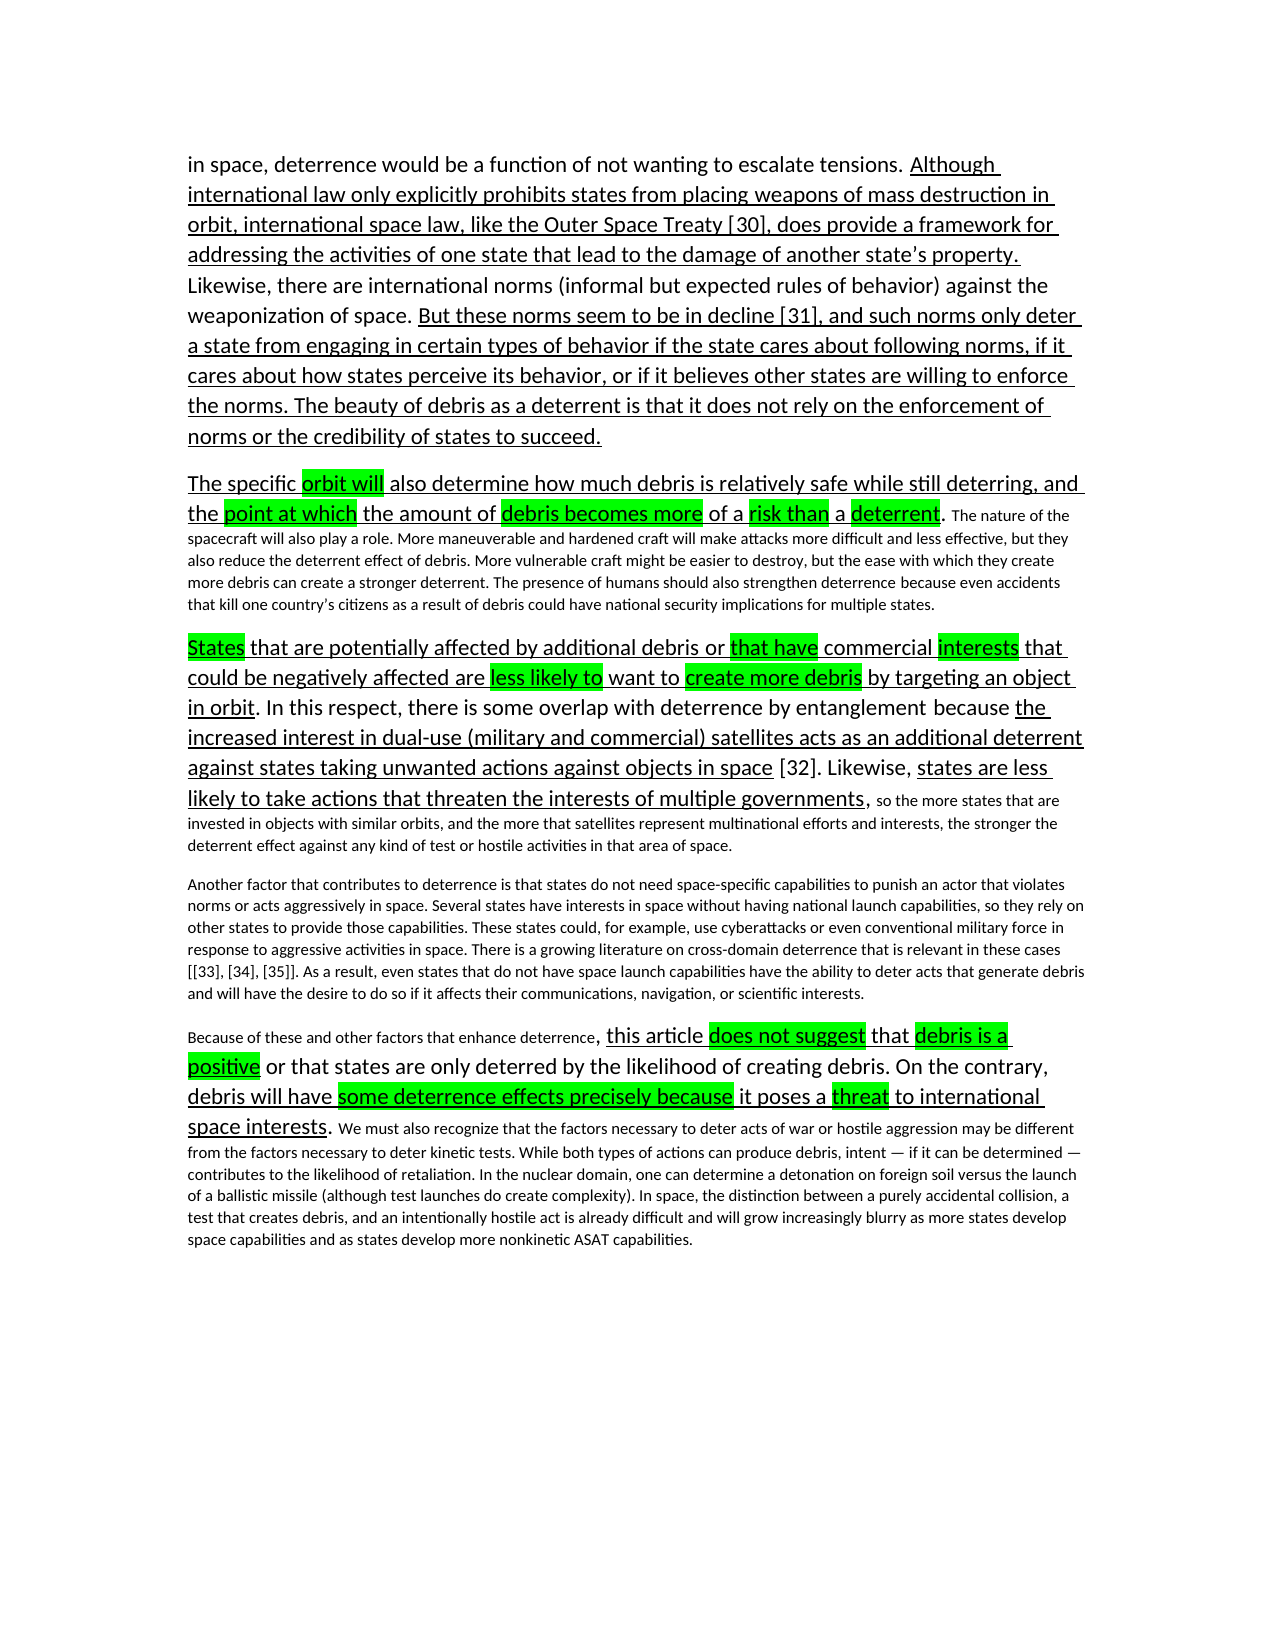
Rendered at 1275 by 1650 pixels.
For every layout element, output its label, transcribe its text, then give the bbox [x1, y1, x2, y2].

text Another factor that contributes to deterrence is that states do not need space-specific capabilities to punish an actor that violates norms or acts aggressively in space. Several states have interests in space without having national launch capabilities, so they rely on other states to provide those capabilities. These states could, for example, use cyberattacks or even conventional military force in response to aggressive activities in space. There is a growing literature on cross-domain deterrence that is relevant in these cases [[33], [34], [35]]. As a result, even states that do not have space launch capabilities have the ability to deter acts that generate debris and will have the desire to do so if it affects their communications, navigation, or scientific interests. [187, 874, 1087, 1003]
text States that are potentially affected by additional debris or that have commercial interests that could be negatively affected are less likely to want to create more debris by targeting an object in orbit. In this respect, there is some overlap with deterrence by entanglement because the increased interest in dual-use (military and commercial) satellites acts as an additional deterrent against states taking unwanted actions against objects in space [32]. Likewise, states are less likely to take actions that threaten the interests of multiple governments, so the more states that are invested in objects with similar orbits, and the more that satellites represent multinational efforts and interests, the stronger the deterrent effect against any kind of test or hostile activities in that area of space. [187, 633, 1087, 856]
text The specific orbit will also determine how much debris is relatively safe while still deterring, and the point at which the amount of debris becomes more of a risk than a deterrent. The nature of the spacecraft will also play a role. More maneuverable and hardened craft will make attacks more difficult and less effective, but they also reduce the deterrent effect of debris. More vulnerable craft might be easier to destroy, but the ease with which they create more debris can create a stronger deterrent. The presence of humans should also strengthen deterrence because even accidents that kill one country’s citizens as a result of debris could have national security implications for multiple states. [187, 469, 1087, 614]
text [187, 150, 1087, 450]
text Because of these and other factors that enhance deterrence, this article does not suggest that debris is a positive or that states are only deterred by the likelihood of creating debris. On the contrary, debris will have some deterrence effects precisely because it poses a threat to international space interests. We must also recognize that the factors necessary to deter acts of war or hostile aggression may be different from the factors necessary to deter kinetic tests. While both types of actions can produce debris, intent — if it can be determined — contributes to the likelihood of retaliation. In the nuclear domain, one can determine a detonation on foreign soil versus the launch of a ballistic missile (although test launches do create complexity). In space, the distinction between a purely accidental collision, a test that creates debris, and an intentionally hostile act is already difficult and will grow increasingly blurry as more states develop space capabilities and as states develop more nonkinetic ASAT capabilities. [187, 1022, 1087, 1250]
